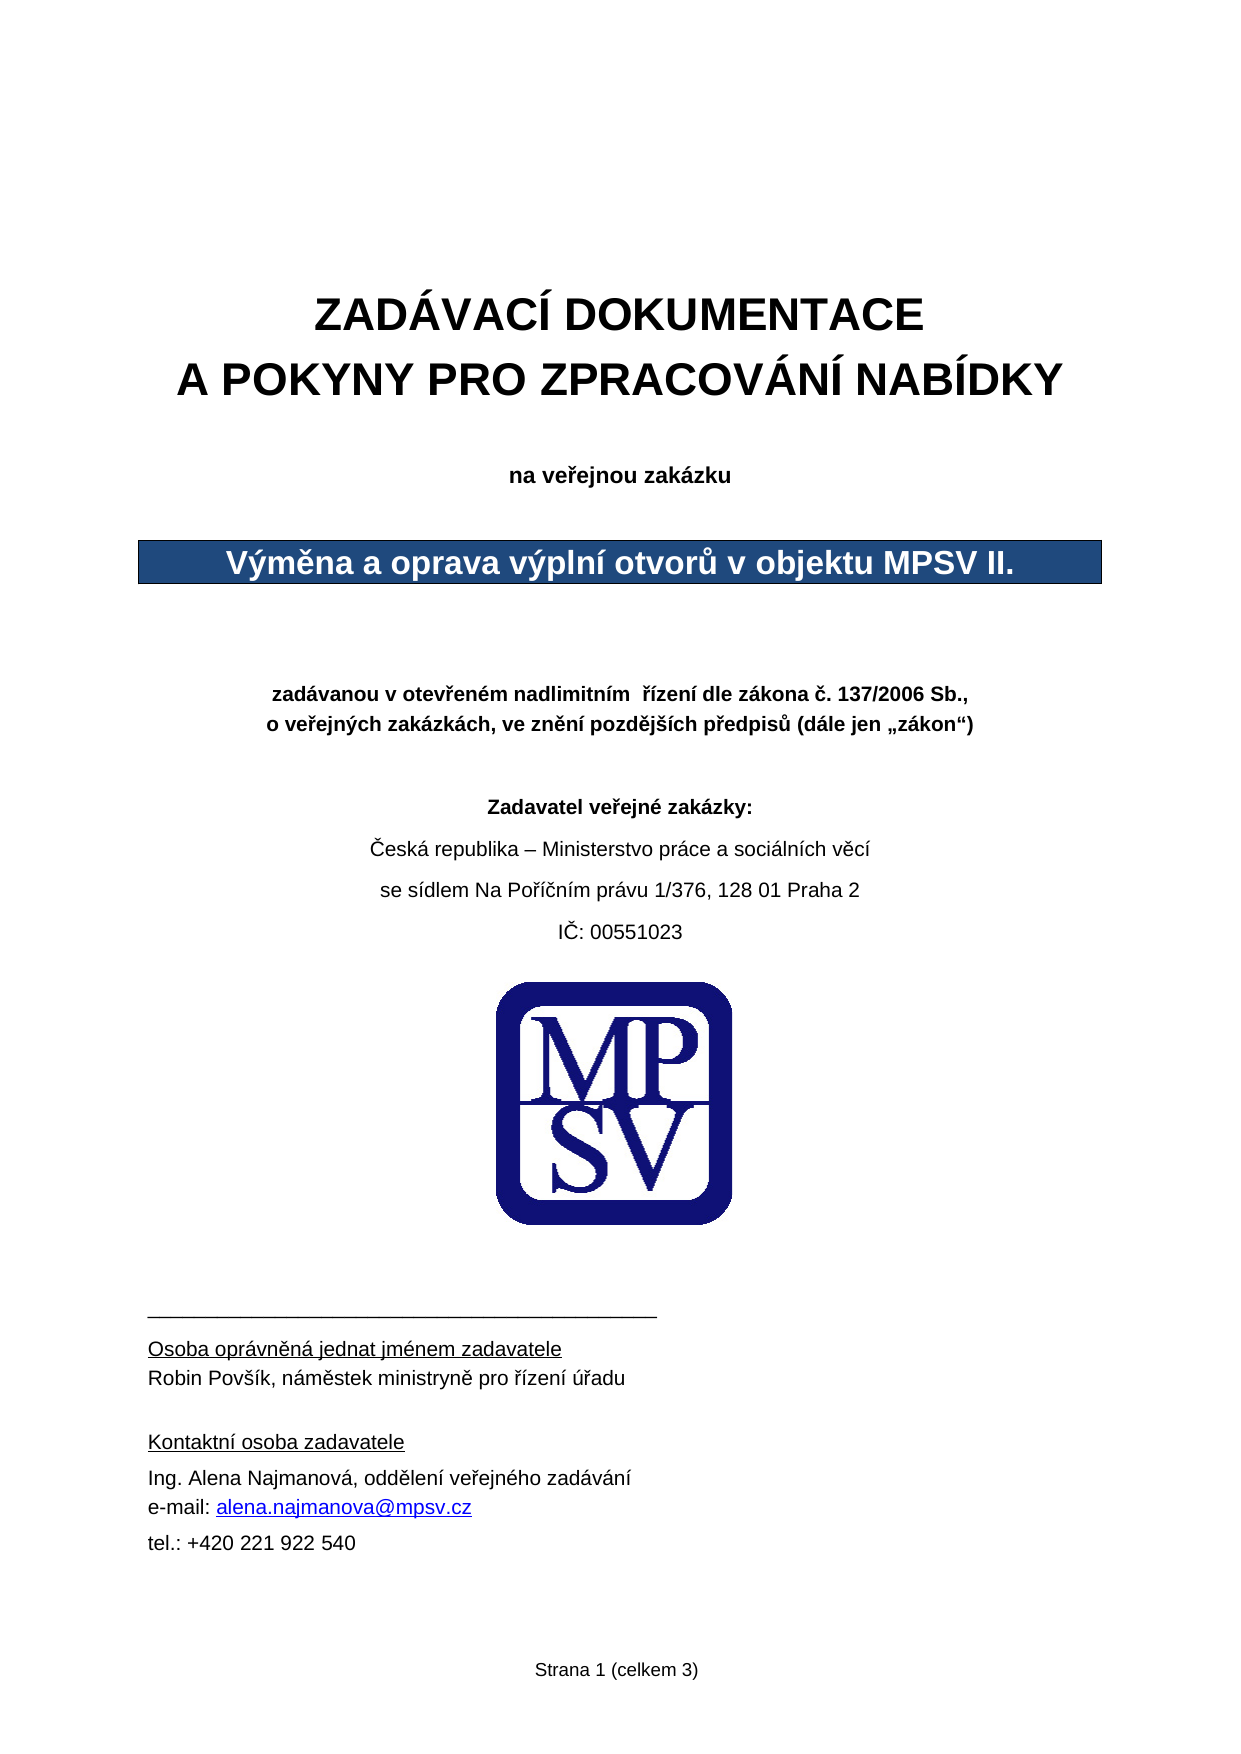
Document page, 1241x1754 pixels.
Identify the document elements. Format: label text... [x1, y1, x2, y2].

text o veřejných zakázkách, ve znění pozdějších předpisů (dále jen „zákon“) [148, 706, 1092, 735]
text Česká republika – Ministerstvo práce a sociálních věcí [148, 831, 1092, 860]
text Výměna a oprava výplní otvorů v objektu MPSV II. [139, 541, 1101, 583]
text zadávanou v otevřeném nadlimitním řízení dle zákona č. 137/2006 Sb., [148, 677, 1092, 706]
text tel.: +420 221 922 540 [148, 1531, 1092, 1555]
text A PoKYNY PRO ZPRACOVÁNÍ NABÍDKY [148, 352, 1092, 405]
text Robin Povšík, náměstek ministryně pro řízení úřadu [148, 1360, 1092, 1389]
text ____________________________________________ [148, 1289, 1092, 1319]
text ZADÁVACÍ DOKUMENTACe [148, 287, 1092, 340]
text Kontaktní osoba zadavatele [148, 1425, 1092, 1454]
text IČ: 00551023 [148, 914, 1092, 944]
text Zadavatel veřejné zakázky: [148, 789, 1092, 819]
picture [496, 982, 733, 1225]
text Osoba oprávněná jednat jménem zadavatele [148, 1331, 1092, 1360]
text na veřejnou zakázku [148, 459, 1092, 488]
text e-mail: alena.najmanova@mpsv.cz [148, 1489, 1092, 1519]
text Ing. Alena Najmanová, oddělení veřejného zadávání [148, 1460, 1092, 1489]
text se sídlem Na Poříčním právu 1/376, 128 01 Praha 2 [148, 873, 1092, 902]
